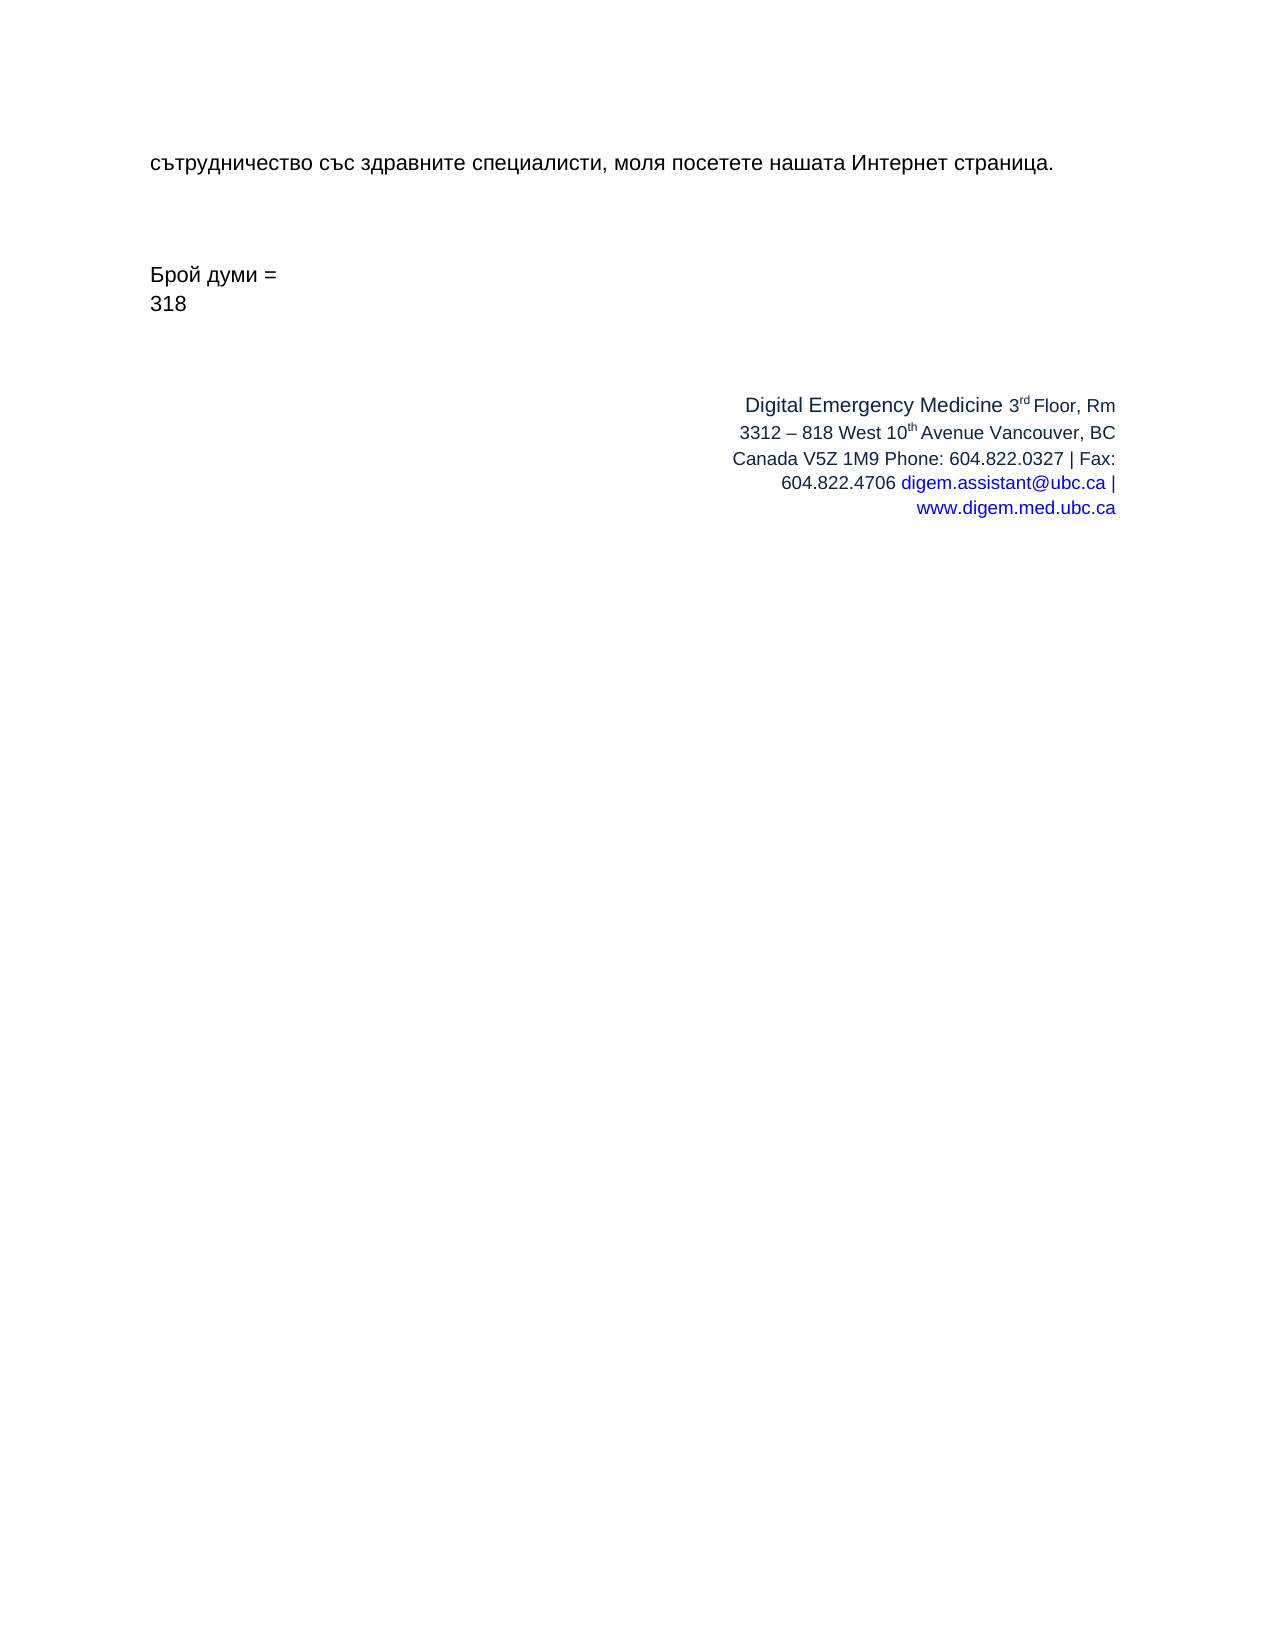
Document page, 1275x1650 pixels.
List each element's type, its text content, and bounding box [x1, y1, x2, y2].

text Digital Emergency Medicine 3rd Floor, Rm 3312 – 818 West 10th Avenue Vancouver, BC Canada V5Z 1M9 Phone: 604.822.0327 | Fax: 604.822.4706 digem.assistant@ubc.ca | www.digem.med.ubc.ca [698, 393, 1116, 518]
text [150, 150, 1063, 175]
text Брой думи = 318 [150, 262, 317, 316]
